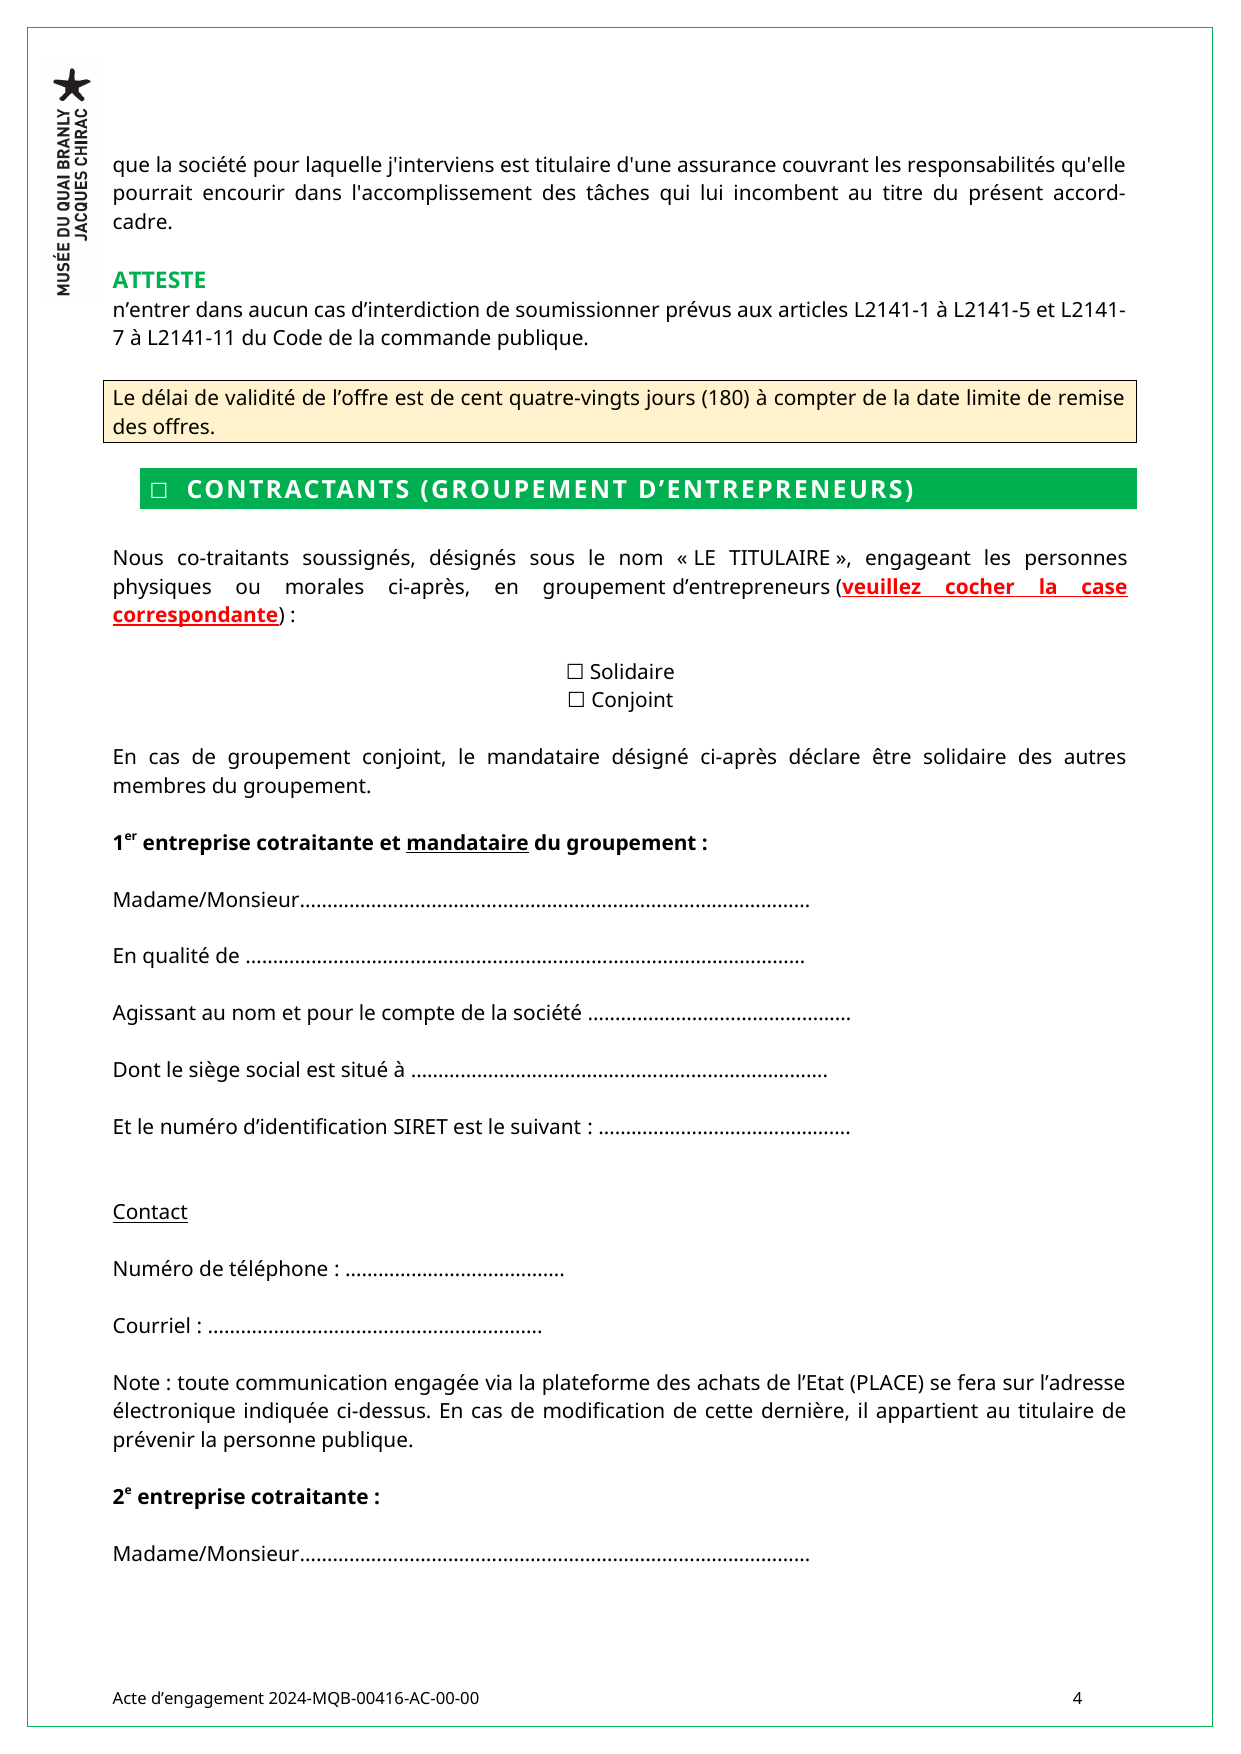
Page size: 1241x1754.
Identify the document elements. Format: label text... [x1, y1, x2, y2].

text 1er entreprise cotraitante et mandataire du groupement : [112, 828, 1128, 856]
title Contractants (GROupement d’entrepreneurs) [141, 470, 1136, 508]
text Agissant au nom et pour le compte de la société ………………………………………… [112, 998, 1128, 1027]
text Madame/Monsieur………………………………………………………………………………… [112, 1539, 1128, 1567]
text Madame/Monsieur………………………………………………………………………………… [112, 885, 1128, 913]
text En cas de groupement conjoint, le mandataire désigné ci-après déclare être solidaire des autres membres du groupement. [112, 742, 1128, 799]
text Dont le siège social est situé à …………………………………………………………………. [112, 1055, 1128, 1084]
text 2e entreprise cotraitante : [112, 1482, 1128, 1510]
text En qualité de ………………………………………………………………………………………… [112, 942, 1128, 970]
text Courriel : ……………………………………………………. [112, 1311, 1128, 1340]
text Le délai de validité de l’offre est de cent quatre-vingts jours (180) à compter de la date limite de remise des offres. [104, 381, 1136, 442]
text Conjoint [112, 686, 1128, 714]
text Numéro de téléphone : …………………………………. [112, 1254, 1128, 1283]
text Contact [112, 1197, 1128, 1226]
text Nous co-traitants soussignés, désignés sous le nom « LE TITULAIRE », engageant les personnes physiques ou morales ci-après, en groupement d’entrepreneurs (veuillez cocher la case correspondante) : [112, 543, 1128, 629]
text n’entrer dans aucun cas d’interdiction de soumissionner prévus aux articles L2141-1 à L2141-5 et L2141-7 à L2141-11 du Code de la commande publique. [112, 295, 1128, 352]
text que la société pour laquelle j'interviens est titulaire d'une assurance couvrant les responsabilités qu'elle pourrait encourir dans l'accomplissement des tâches qui lui incombent au titre du présent accord-cadre. [112, 150, 1128, 235]
text ATTESTE [112, 264, 1128, 295]
text Solidaire [112, 657, 1128, 686]
text Et le numéro d’identification SIRET est le suivant : ………………………………………. [112, 1112, 1128, 1141]
text Note : toute communication engagée via la plateforme des achats de l’Etat (PLACE) se fera sur l’adresse électronique indiquée ci-dessus. En cas de modification de cette dernière, il appartient au titulaire de prévenir la personne publique. [112, 1368, 1128, 1453]
